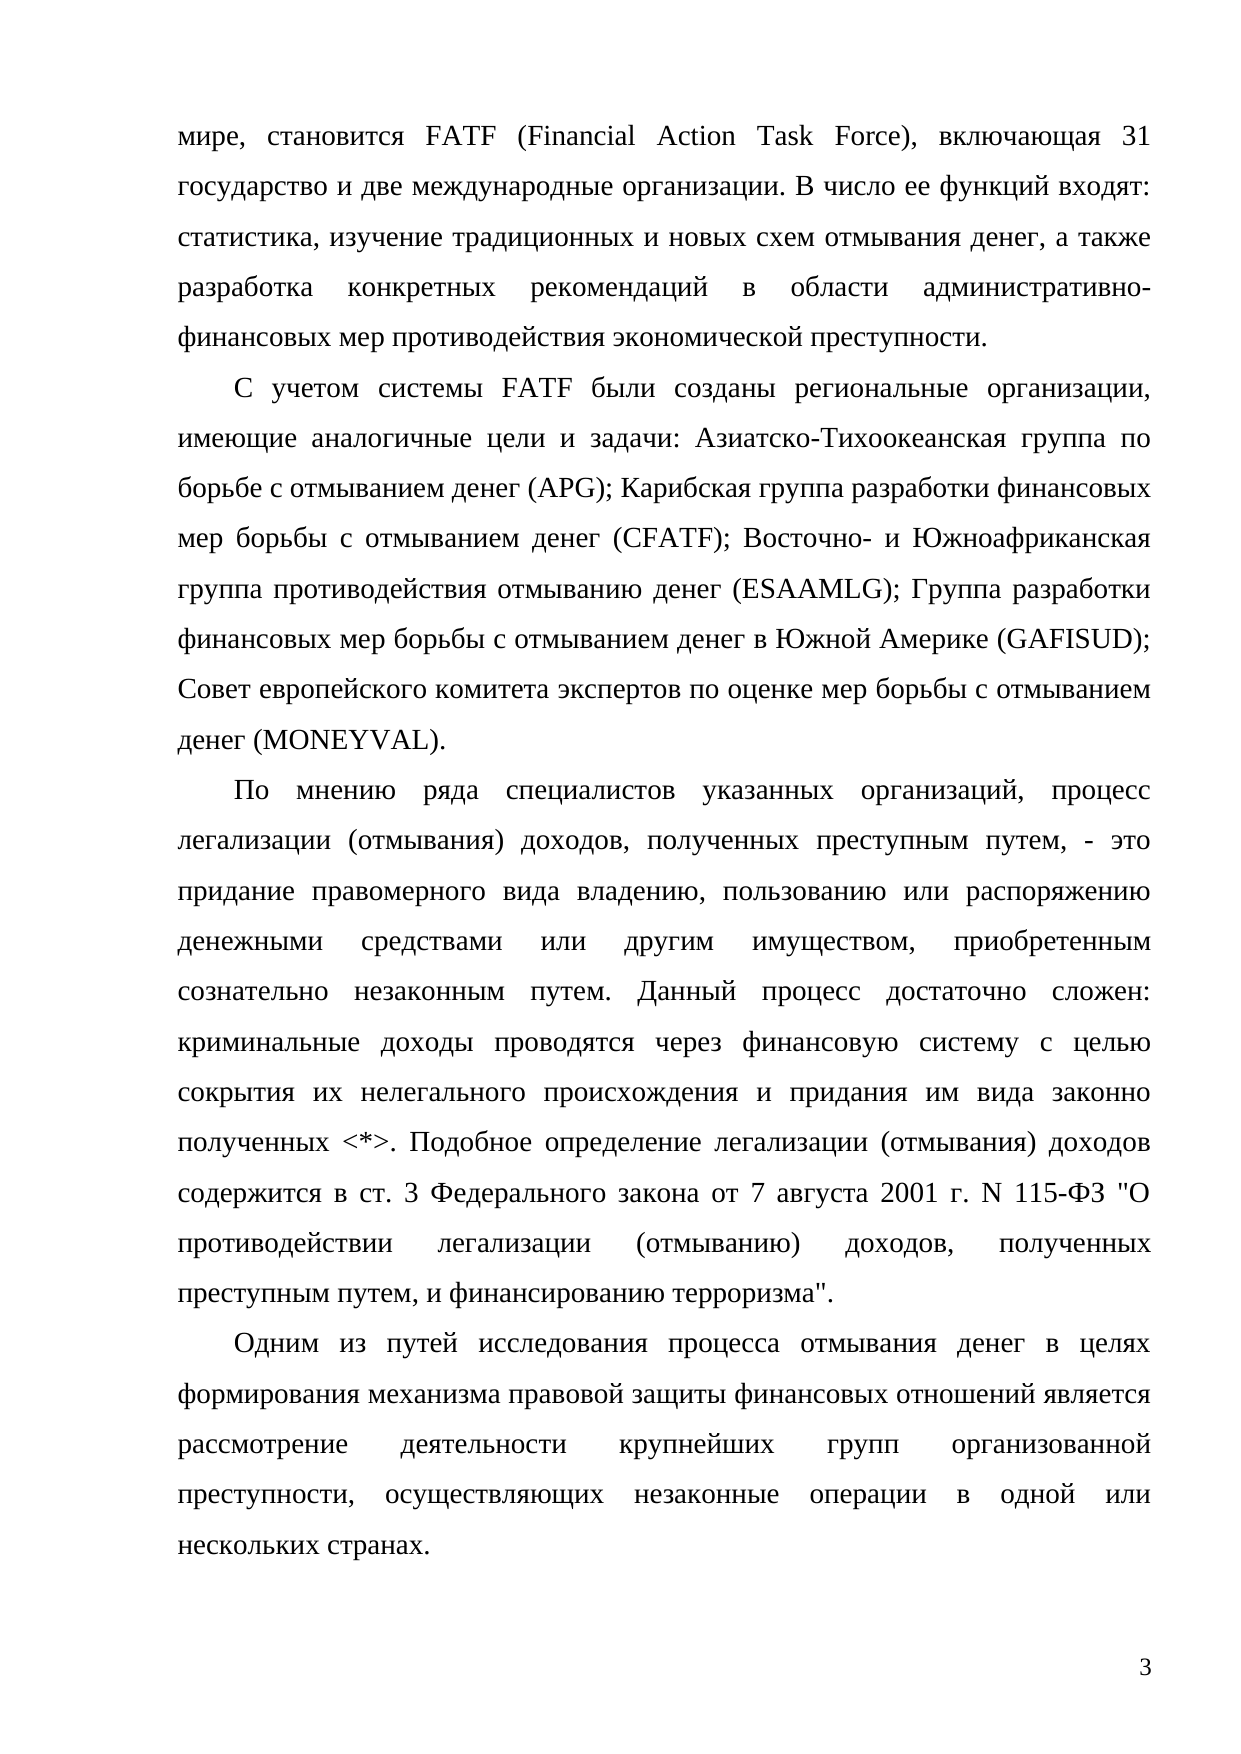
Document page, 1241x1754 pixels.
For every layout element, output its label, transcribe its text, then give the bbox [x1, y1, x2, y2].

text По мнению ряда специалистов указанных организаций, процесс легализации (отмывания) доходов, полученных преступным путем, - это придание правомерного вида владению, пользованию или распоряжению денежными средствами или другим имуществом, приобретенным сознательно незаконным путем. Данный процесс достаточно сложен: криминальные доходы проводятся через финансовую систему с целью сокрытия их нелегального происхождения и придания им вида законно полученных <*>. Подобное определение легализации (отмывания) доходов содержится в ст. 3 Федерального закона от 7 августа 2001 г. N 115-ФЗ "О противодействии легализации (отмыванию) доходов, полученных преступным путем, и финансированию терроризма". [177, 772, 1152, 1309]
text С учетом системы FATF были созданы региональные организации, имеющие аналогичные цели и задачи: Азиатско-Тихоокеанская группа по борьбе с отмыванием денег (АРG); Карибская группа разработки финансовых мер борьбы с отмыванием денег (CFATF); Восточно- и Южноафриканская группа противодействия отмыванию денег (ESAAMLG); Группа разработки финансовых мер борьбы с отмыванием денег в Южной Америке (GAFISUD); Совет европейского комитета экспертов по оценке мер борьбы с отмыванием денег (MONEYVAL). [177, 370, 1152, 755]
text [177, 118, 1152, 353]
text Одним из путей исследования процесса отмывания денег в целях формирования механизма правовой защиты финансовых отношений является рассмотрение деятельности крупнейших групп организованной преступности, осуществляющих незаконные операции в одной или нескольких странах. [177, 1326, 1152, 1560]
